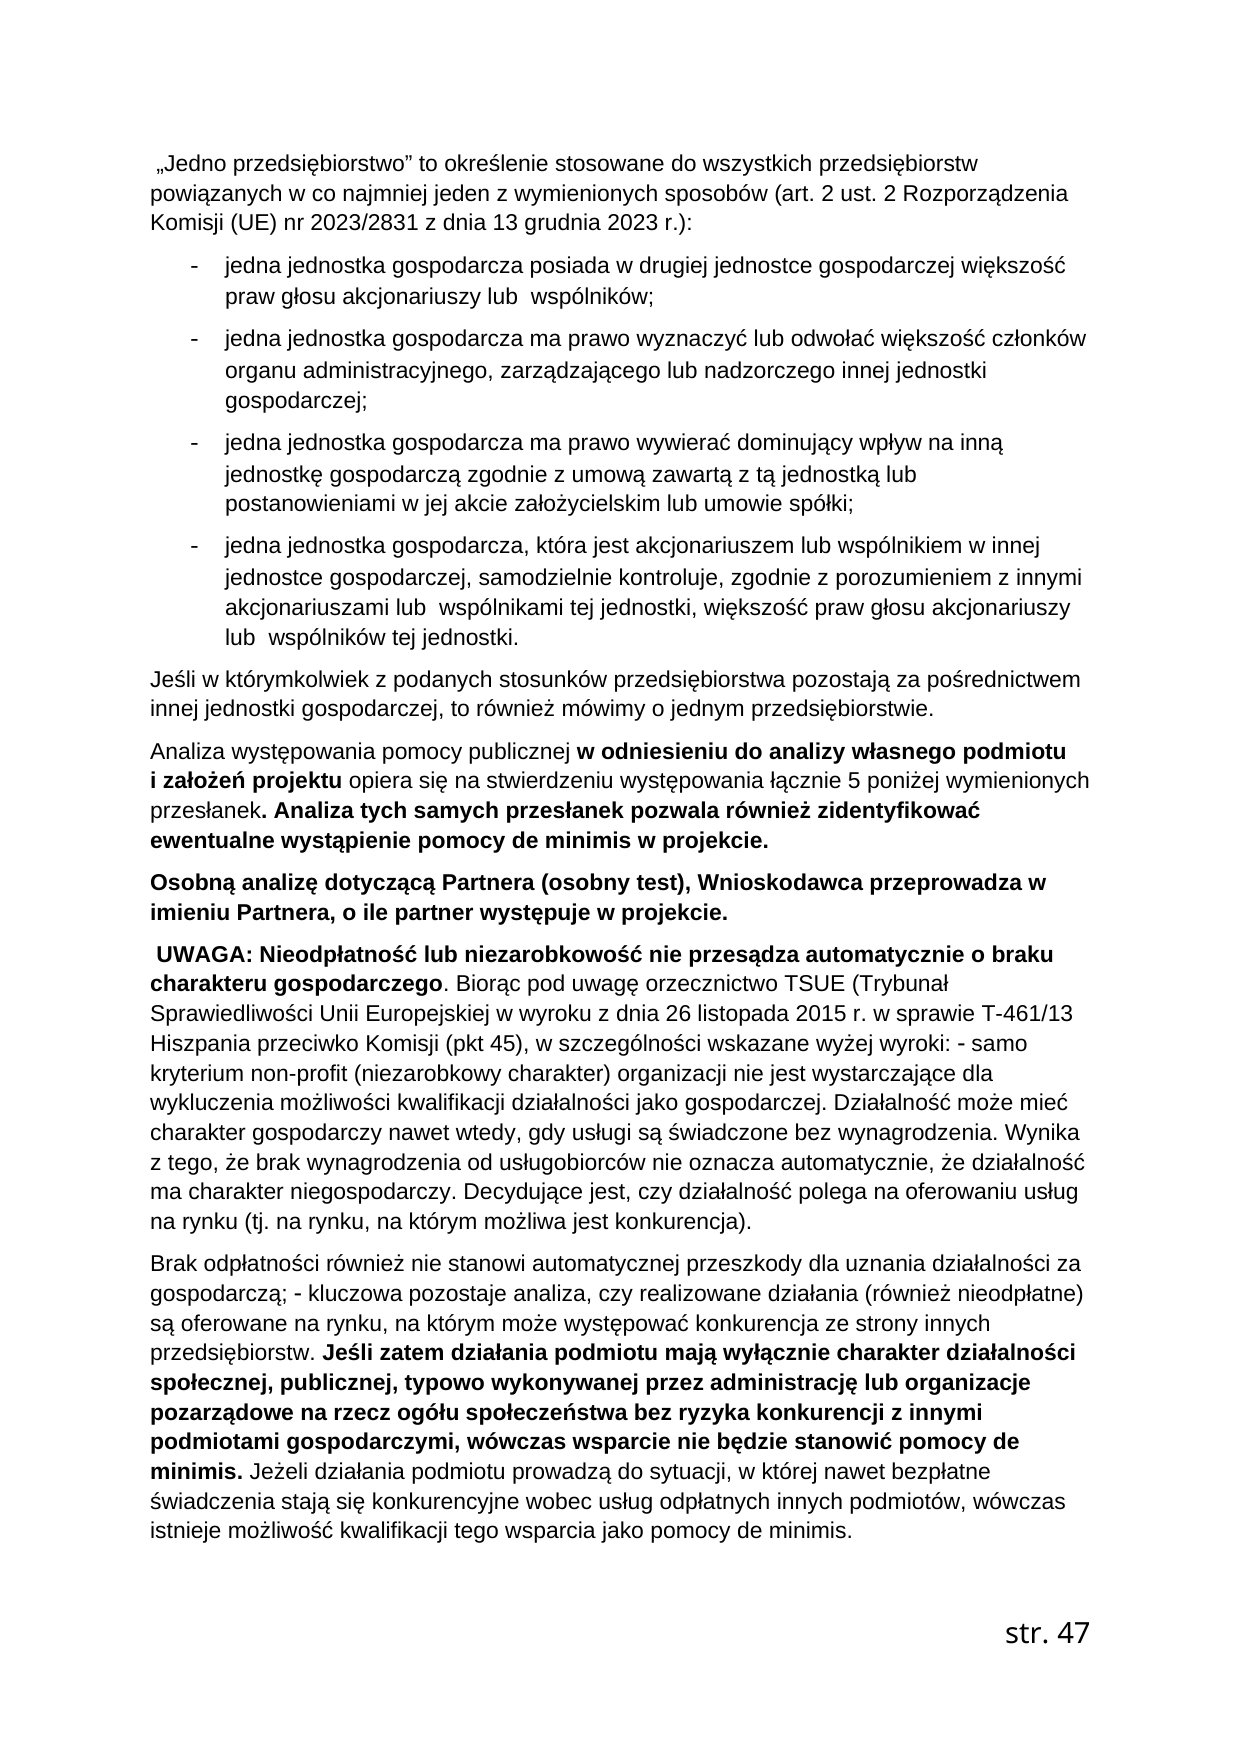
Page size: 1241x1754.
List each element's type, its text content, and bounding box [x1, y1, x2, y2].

text Analiza występowania pomocy publicznej w odniesieniu do analizy własnego podmiotu i założeń projektu opiera się na stwierdzeniu występowania łącznie 5 poniżej wymienionych przesłanek. Analiza tych samych przesłanek pozwala również zidentyfikować ewentualne wystąpienie pomocy de minimis w projekcie. [150, 738, 1090, 853]
text UWAGA: Nieodpłatność lub niezarobkowość nie przesądza automatycznie o braku charakteru gospodarczego. Biorąc pod uwagę orzecznictwo TSUE (Trybunał Sprawiedliwości Unii Europejskiej w wyroku z dnia 26 listopada 2015 r. w sprawie T-461/13 Hiszpania przeciwko Komisji (pkt 45), w szczególności wskazane wyżej wyroki: samo kryterium non-profit (niezarobkowy charakter) organizacji nie jest wystarczające dla wykluczenia możliwości kwalifikacji działalności jako gospodarczej. Działalność może mieć charakter gospodarczy nawet wtedy, gdy usługi są świadczone bez wynagrodzenia. Wynika z tego, że brak wynagrodzenia od usługobiorców nie oznacza automatycznie, że działalność ma charakter niegospodarczy. Decydujące jest, czy działalność polega na oferowaniu usług na rynku (tj. na rynku, na którym możliwa jest konkurencja). [150, 941, 1090, 1234]
list jedna jednostka gospodarcza ma prawo wyznaczyć lub odwołać większość członków organu administracyjnego, zarządzającego lub nadzorczego innej jednostki gospodarczej; [187, 325, 1090, 413]
text Brak odpłatności również nie stanowi automatycznej przeszkody dla uznania działalności za gospodarczą; kluczowa pozostaje analiza, czy realizowane działania (również nieodpłatne) są oferowane na rynku, na którym może występować konkurencja ze strony innych przedsiębiorstw. Jeśli zatem działania podmiotu mają wyłącznie charakter działalności społecznej, publicznej, typowo wykonywanej przez administrację lub organizacje pozarządowe na rzecz ogółu społeczeństwa bez ryzyka konkurencji z innymi podmiotami gospodarczymi, wówczas wsparcie nie będzie stanowić pomocy de minimis. Jeżeli działania podmiotu prowadzą do sytuacji, w której nawet bezpłatne świadczenia stają się konkurencyjne wobec usług odpłatnych innych podmiotów, wówczas istnieje możliwość kwalifikacji tego wsparcia jako pomocy de minimis. [150, 1250, 1090, 1544]
list jedna jednostka gospodarcza ma prawo wywierać dominujący wpływ na inną jednostkę gospodarczą zgodnie z umową zawartą z tą jednostką lub postanowieniami w jej akcie założycielskim lub umowie spółki; [187, 429, 1090, 517]
list jedna jednostka gospodarcza posiada w drugiej jednostce gospodarczej większość praw głosu akcjonariuszy lub wspólników; [187, 252, 1090, 309]
text „Jedno przedsiębiorstwo” to określenie stosowane do wszystkich przedsiębiorstw powiązanych w co najmniej jeden z wymienionych sposobów (art. 2 ust. 2 Rozporządzenia Komisji (UE) nr 2023/2831 z dnia 13 grudnia 2023 r.): [150, 150, 1090, 236]
list jedna jednostka gospodarcza, która jest akcjonariuszem lub wspólnikiem w innej jednostce gospodarczej, samodzielnie kontroluje, zgodnie z porozumieniem z innymi akcjonariuszami lub wspólnikami tej jednostki, większość praw głosu akcjonariuszy lub wspólników tej jednostki. [187, 532, 1090, 650]
text Jeśli w którymkolwiek z podanych stosunków przedsiębiorstwa pozostają za pośrednictwem innej jednostki gospodarczej, to również mówimy o jednym przedsiębiorstwie. [150, 666, 1090, 722]
text Osobną analizę dotyczącą Partnera (osobny test), Wnioskodawca przeprowadza w imieniu Partnera, o ile partner występuje w projekcie. [150, 869, 1090, 925]
